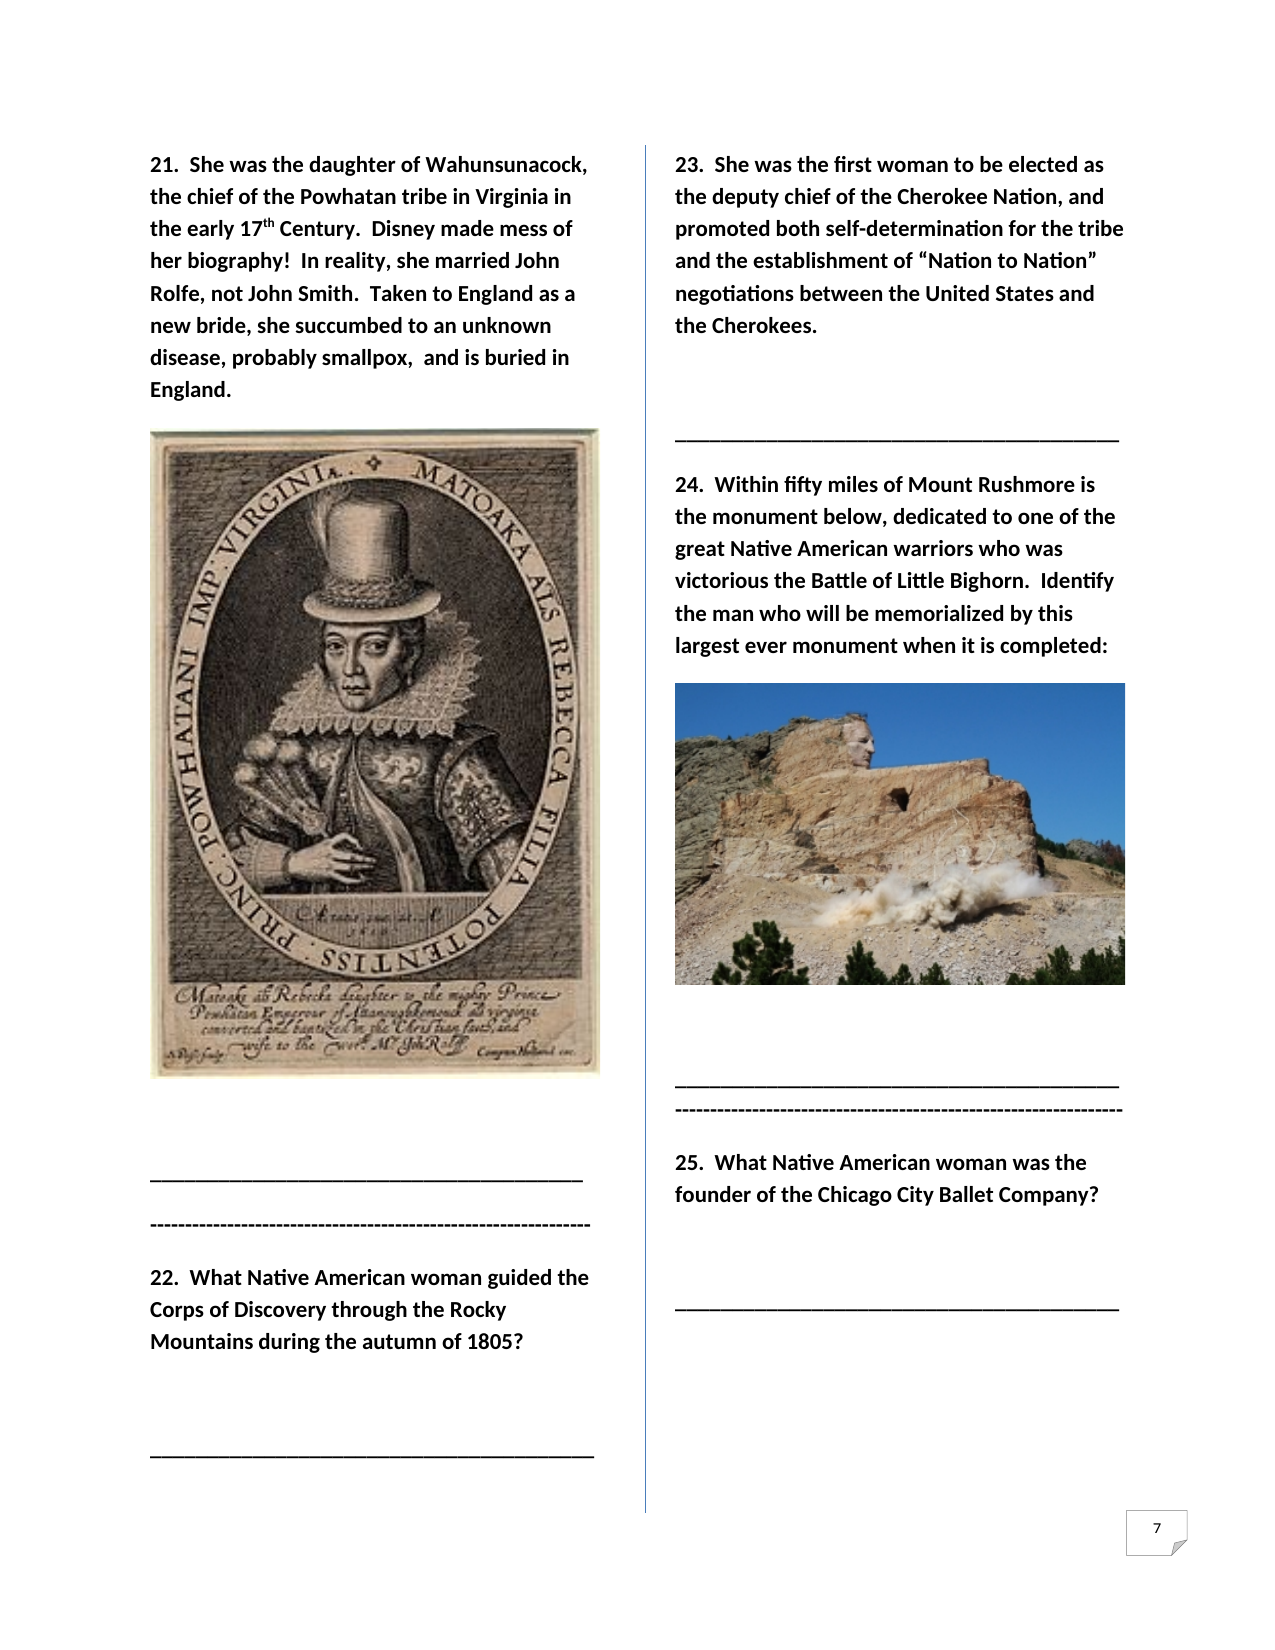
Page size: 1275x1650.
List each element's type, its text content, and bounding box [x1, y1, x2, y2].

text 25. What Native American woman was the founder of the Chicago City Ballet Company? [675, 1148, 1125, 1208]
text 22. What Native American woman guided the Corps of Discovery through the Rocky Mountains during the autumn of 1805? [150, 1263, 600, 1355]
text 24. Within fifty miles of Mount Rushmore is the monument below, dedicated to one of the great Native American warriors who was victorious the Battle of Little Bighorn. Identify the man who will be memorialized by this largest ever monument when it is completed: [675, 470, 1125, 659]
picture [150, 428, 600, 1079]
text _______________________________________ [675, 1286, 1125, 1314]
text 21. She was the daughter of Wahunsunacock, the chief of the Powhatan tribe in Virginia in the early 17th Century. Disney made mess of her biography! In reality, she married John Rolfe, not John Smith. Taken to England as a new bride, she succumbed to an unknown disease, probably smallpox, and is buried in England. [150, 150, 600, 403]
text _______________________________________ [675, 417, 1125, 445]
text _______________________________________ [150, 1433, 600, 1461]
text ______________________________________ [150, 1157, 600, 1185]
text 23. She was the first woman to be elected as the deputy chief of the Cherokee Nation, and promoted both self-determination for the tribe and the establishment of “Nation to Nation” negotiations between the United States and the Cherokees. [675, 150, 1125, 339]
text --------------------------------------------------------------- [150, 1210, 600, 1238]
picture [675, 683, 1125, 985]
text _______________________________________ ---------------------------------------------------------------- [675, 1063, 1125, 1123]
